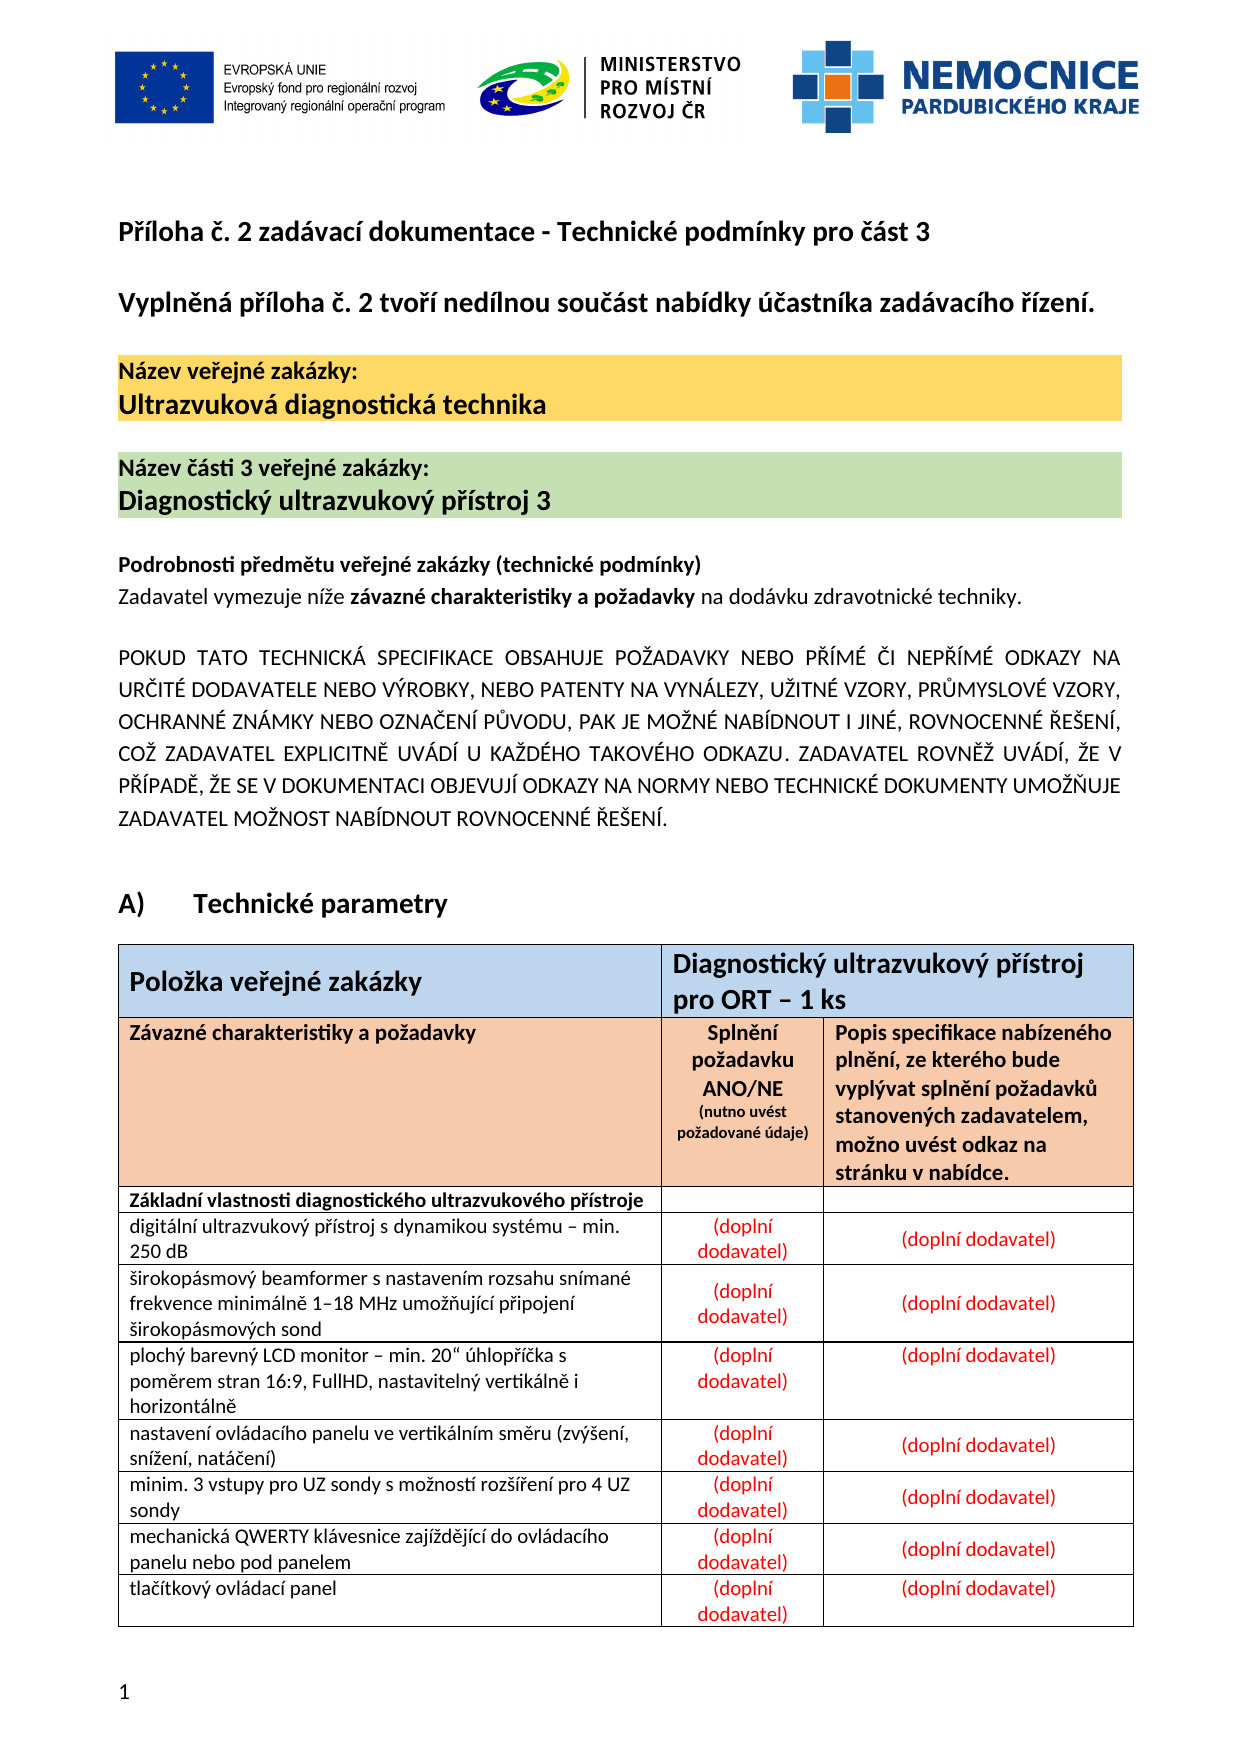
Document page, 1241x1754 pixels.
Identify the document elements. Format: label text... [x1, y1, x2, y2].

table_cell (doplní dodavatel) [824, 1472, 1133, 1522]
text Název veřejné zakázky: [118, 355, 1122, 386]
table_cell (doplní dodavatel) [824, 1265, 1133, 1341]
table_header Diagnostický ultrazvukový přístroj pro ORT – 1 ks [662, 945, 1133, 1017]
table_cell tlačítkový ovládací panel [119, 1575, 661, 1626]
text Vyplněná příloha č. 2 tvoří nedílnou součást nabídky účastníka zadávacího řízení. [118, 284, 1122, 320]
table_cell širokopásmový beamformer s nastavením rozsahu snímané frekvence minimálně 1–18 MHz umožňující připojení širokopásmových sond [119, 1265, 661, 1341]
table_cell Závazné charakteristiky a požadavky [119, 1018, 661, 1186]
table_cell Základní vlastnosti diagnostického ultrazvukového přístroje [119, 1187, 661, 1212]
table_cell (doplní dodavatel) [824, 1524, 1133, 1574]
table_cell mechanická QWERTY klávesnice zajíždějící do ovládacího panelu nebo pod panelem [119, 1524, 661, 1574]
text Podrobnosti předmětu veřejné zakázky (technické podmínky) [118, 550, 1122, 578]
table_cell digitální ultrazvukový přístroj s dynamikou systému – min. 250 dB [119, 1213, 661, 1264]
table_cell (doplní dodavatel) [662, 1472, 823, 1522]
table_cell (doplní dodavatel) [662, 1575, 823, 1626]
text Zadavatel vymezuje níže závazné charakteristiky a požadavky na dodávku zdravotnické techniky. [118, 582, 1122, 611]
table_cell (doplní dodavatel) [824, 1213, 1133, 1264]
picture [791, 39, 1139, 134]
text Ultrazvuková diagnostická technika [118, 386, 1122, 421]
table_cell Popis specifikace nabízeného plnění, ze kterého bude vyplývat splnění požadavků stanovených zadavatelem, možno uvést odkaz na stránku v nabídce. [824, 1018, 1133, 1186]
table_cell (doplní dodavatel) [662, 1213, 823, 1264]
table_cell nastavení ovládacího panelu ve vertikálním směru (zvýšení, snížení, natáčení) [119, 1420, 661, 1471]
table_header Položka veřejné zakázky [119, 945, 661, 1017]
table_cell (doplní dodavatel) [662, 1420, 823, 1471]
table_cell minim. 3 vstupy pro UZ sondy s možností rozšíření pro 4 UZ sondy [119, 1472, 661, 1522]
table_cell (doplní dodavatel) [662, 1524, 823, 1574]
table_cell plochý barevný LCD monitor – min. 20“ úhlopříčka s poměrem stran 16:9, FullHD, nastavitelný vertikálně i horizontálně [119, 1343, 661, 1419]
text Diagnostický ultrazvukový přístroj 3 [118, 482, 1122, 518]
table_cell (doplní dodavatel) [824, 1575, 1133, 1626]
table_cell (doplní dodavatel) [824, 1420, 1133, 1471]
text POKUD TATO TECHNICKÁ SPECIFIKACE OBSAHUJE POŽADAVKY NEBO PŘÍMÉ ČI NEPŘÍMÉ ODKAZY NA URČITÉ DODAVATELE NEBO VÝROBKY, NEBO PATENTY NA VYNÁLEZY, UŽITNÉ VZORY, PRŮMYSLOVÉ VZORY, OCHRANNÉ ZNÁMKY NEBO OZNAČENÍ PŮVODU, PAK JE MOŽNÉ NABÍDNOUT I JINÉ, ROVNOCENNÉ ŘEŠENÍ, COŽ ZADAVATEL EXPLICITNĚ UVÁDÍ U KAŽDÉHO TAKOVÉHO ODKAZU. ZADAVATEL ROVNĚŽ UVÁDÍ, ŽE V PŘÍPADĚ, ŽE SE V DOKUMENTACI OBJEVUJÍ ODKAZY NA NORMY NEBO TECHNICKÉ DOKUMENTY UMOŽŇUJE ZADAVATEL MOŽNOST NABÍDNOUT ROVNOCENNÉ ŘEŠENÍ. [118, 643, 1122, 832]
text Název části 3 veřejné zakázky: [118, 452, 1122, 482]
subtitle Technické parametry [118, 885, 1122, 920]
text Příloha č. 2 zadávací dokumentace - Technické podmínky pro část 3 [118, 213, 1122, 248]
table_cell Splnění požadavku ANO/NE (nutno uvést požadované údaje) [662, 1018, 823, 1186]
table_cell [824, 1187, 1133, 1212]
picture [93, 27, 762, 147]
table_cell (doplní dodavatel) [662, 1265, 823, 1341]
table_cell (doplní dodavatel) [824, 1343, 1133, 1419]
table_cell [662, 1187, 823, 1212]
table_cell (doplní dodavatel) [662, 1343, 823, 1419]
